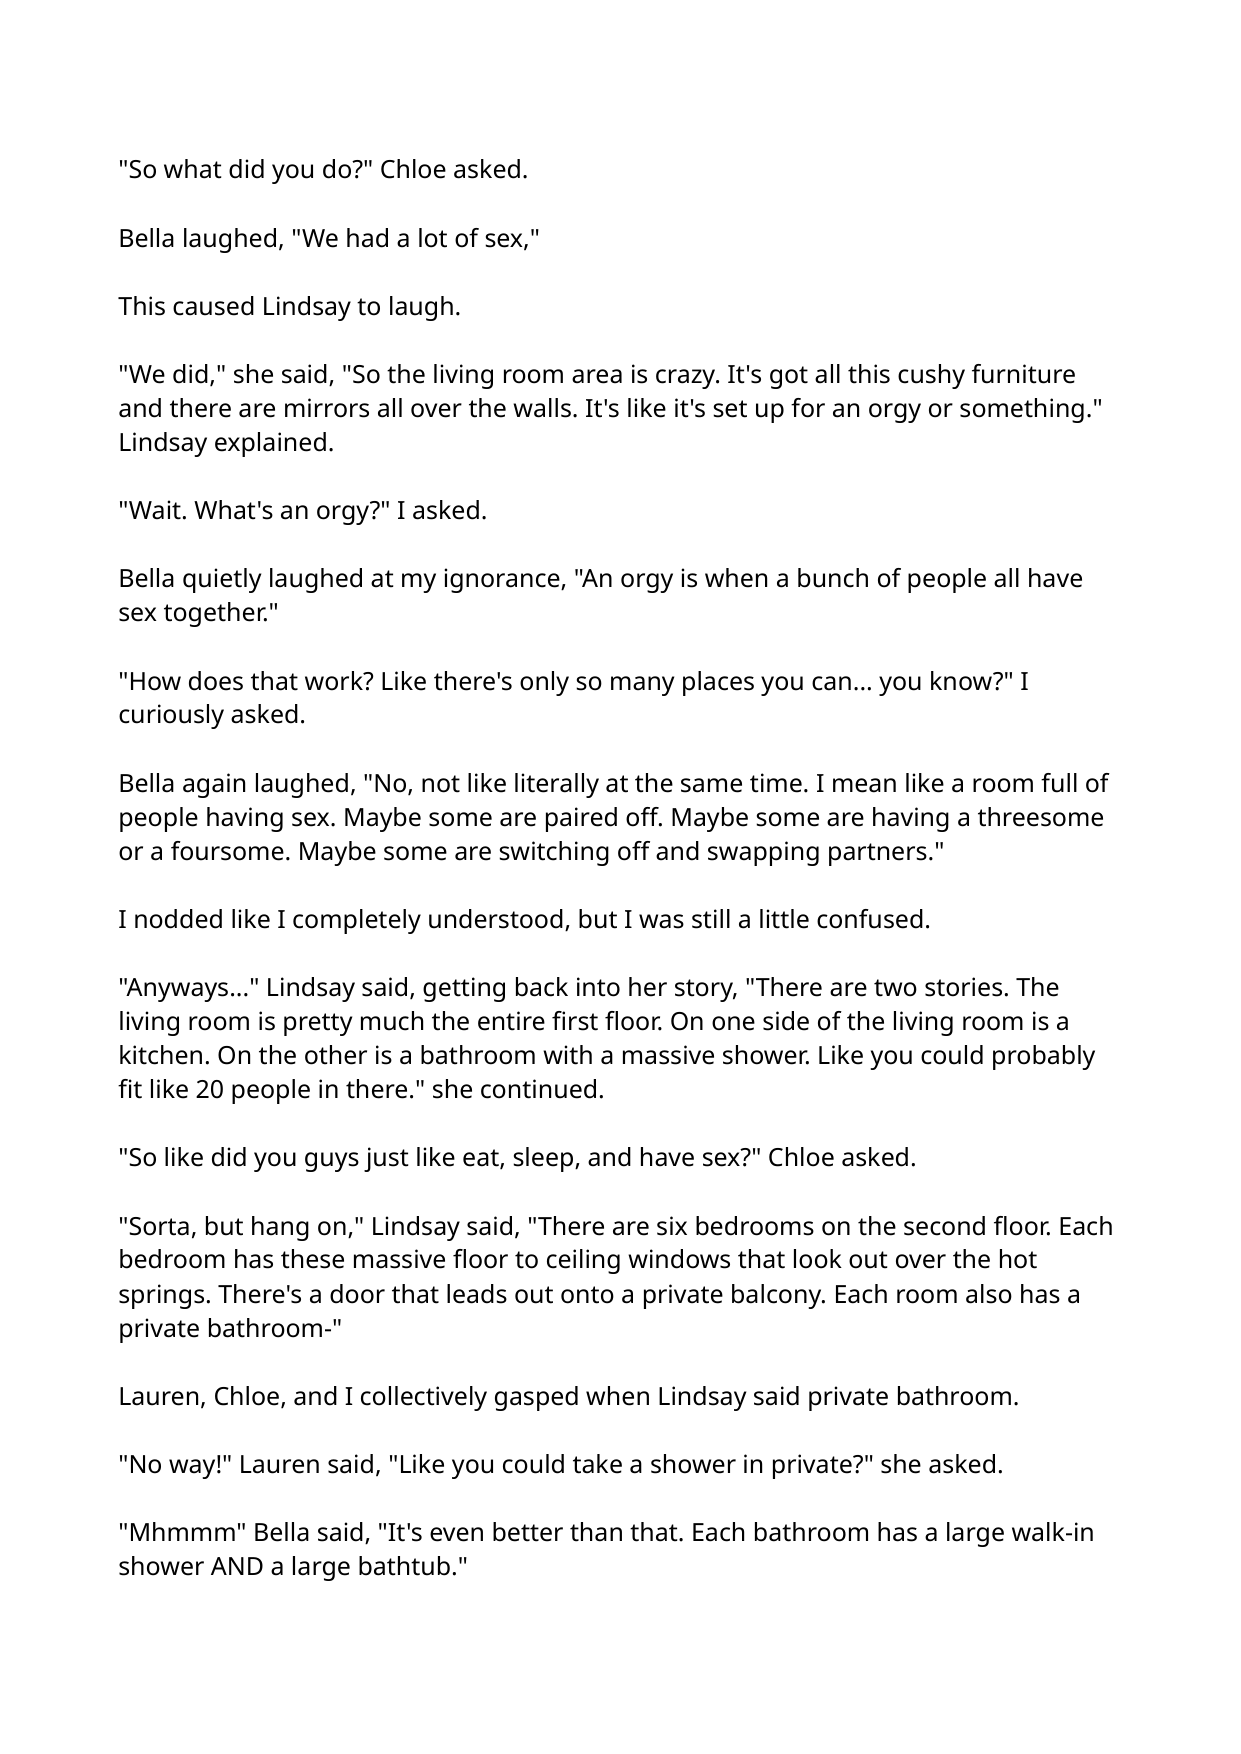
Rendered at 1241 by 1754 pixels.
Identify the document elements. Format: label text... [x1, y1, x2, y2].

text Bella laughed, "We had a lot of sex," [118, 220, 1122, 254]
text "So what did you do?" Chloe asked. [118, 152, 1122, 186]
text "Wait. What's an orgy?" I asked. [118, 493, 1122, 527]
text I nodded like I completely understood, but I was still a little confused. [118, 902, 1122, 936]
text Bella again laughed, "No, not like literally at the same time. I mean like a room full of people having sex. Maybe some are paired off. Maybe some are having a threesome or a foursome. Maybe some are switching off and swapping partners." [118, 765, 1122, 867]
text "How does that work? Like there's only so many places you can... you know?" I curiously asked. [118, 663, 1122, 731]
text "Sorta, but hang on," Lindsay said, "There are six bedrooms on the second floor. Each bedroom has these massive floor to ceiling windows that look out over the hot springs. There's a door that leads out onto a private balcony. Each room also has a private bathroom-" [118, 1208, 1122, 1344]
text Lauren, Chloe, and I collectively gasped when Lindsay said private bathroom. [118, 1378, 1122, 1412]
text "Mhmmm" Bella said, "It's even better than that. Each bathroom has a large walk-in shower AND a large bathtub." [118, 1515, 1122, 1583]
text This caused Lindsay to laugh. [118, 288, 1122, 322]
text "Anyways..." Lindsay said, getting back into her story, "There are two stories. The living room is pretty much the entire first floor. On one side of the living room is a kitchen. On the other is a bathroom with a massive shower. Like you could probably fit like 20 people in there." she continued. [118, 970, 1122, 1106]
text "No way!" Lauren said, "Like you could take a shower in private?" she asked. [118, 1447, 1122, 1481]
text Bella quietly laughed at my ignorance, "An orgy is when a bunch of people all have sex together." [118, 561, 1122, 629]
text "So like did you guys just like eat, sleep, and have sex?" Chloe asked. [118, 1140, 1122, 1174]
text "We did," she said, "So the living room area is crazy. It's got all this cushy furniture and there are mirrors all over the walls. It's like it's set up for an orgy or something." Lindsay explained. [118, 357, 1122, 459]
